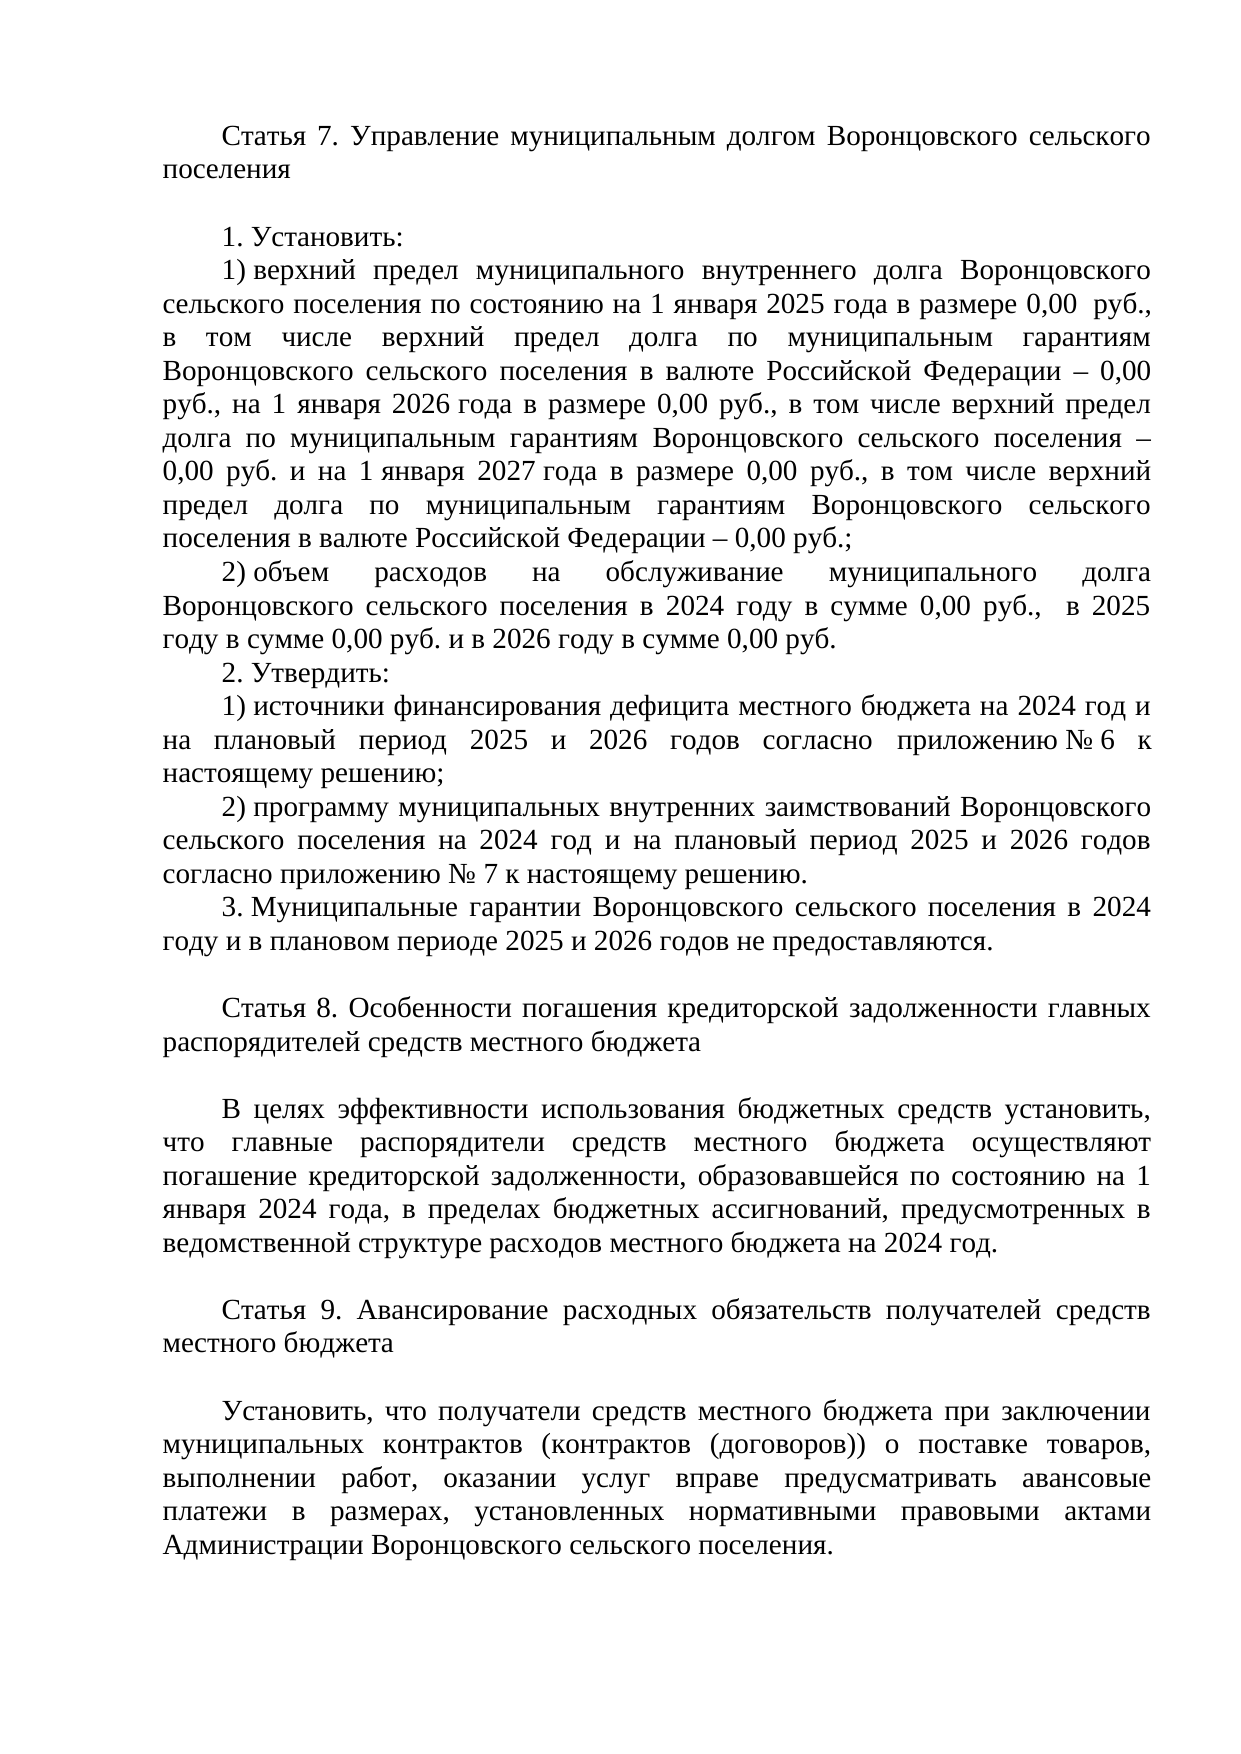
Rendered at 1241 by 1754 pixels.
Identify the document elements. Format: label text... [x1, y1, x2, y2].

text 1) источники финансирования дефицита местного бюджета на 2024 год и на плановый период 2025 и 2026 годов согласно приложению № 6 к настоящему решению; [162, 688, 1152, 789]
text 2. Утвердить: [162, 655, 1152, 688]
text Статья 9. Авансирование расходных обязательств получателей средств местного бюджета [162, 1292, 1152, 1359]
text 1. Установить: [162, 219, 1152, 252]
text Статья 7. Управление муниципальным долгом Воронцовского сельского поселения [162, 118, 1152, 185]
text 2) программу муниципальных внутренних заимствований Воронцовского сельского поселения на 2024 год и на плановый период 2025 и 2026 годов согласно приложению № 7 к настоящему решению. [162, 789, 1152, 889]
text 2) объем расходов на обслуживание муниципального долга Воронцовского сельского поселения в 2024 году в сумме 0,00 руб., в 2025 году в сумме 0,00 руб. и в 2026 году в сумме 0,00 руб. [162, 554, 1152, 655]
text 1) верхний предел муниципального внутреннего долга Воронцовского сельского поселения по состоянию на 1 января 2025 года в размере 0,00 руб., в том числе верхний предел долга по муниципальным гарантиям Воронцовского сельского поселения в валюте Российской Федерации – 0,00 руб., на 1 января 2026 года в размере 0,00 руб., в том числе верхний предел долга по муниципальным гарантиям Воронцовского сельского поселения – 0,00 руб. и на 1 января 2027 года в размере 0,00 руб., в том числе верхний предел долга по муниципальным гарантиям Воронцовского сельского поселения в валюте Российской Федерации – 0,00 руб.; [162, 252, 1152, 554]
text 3. Муниципальные гарантии Воронцовского сельского поселения в 2024 году и в плановом периоде 2025 и 2026 годов не предоставляются. [162, 889, 1152, 957]
text В целях эффективности использования бюджетных средств установить, что главные распорядители средств местного бюджета осуществляют погашение кредиторской задолженности, образовавшейся по состоянию на 1 января 2024 года, в пределах бюджетных ассигнований, предусмотренных в ведомственной структуре расходов местного бюджета на 2024 год. [162, 1091, 1152, 1258]
text Установить, что получатели средств местного бюджета при заключении муниципальных контрактов (контрактов (договоров)) о поставке товаров, выполнении работ, оказании услуг вправе предусматривать авансовые платежи в размерах, установленных нормативными правовыми актами Администрации Воронцовского сельского поселения. [162, 1393, 1152, 1560]
text Статья 8. Особенности погашения кредиторской задолженности главных распорядителей средств местного бюджета [162, 990, 1152, 1057]
